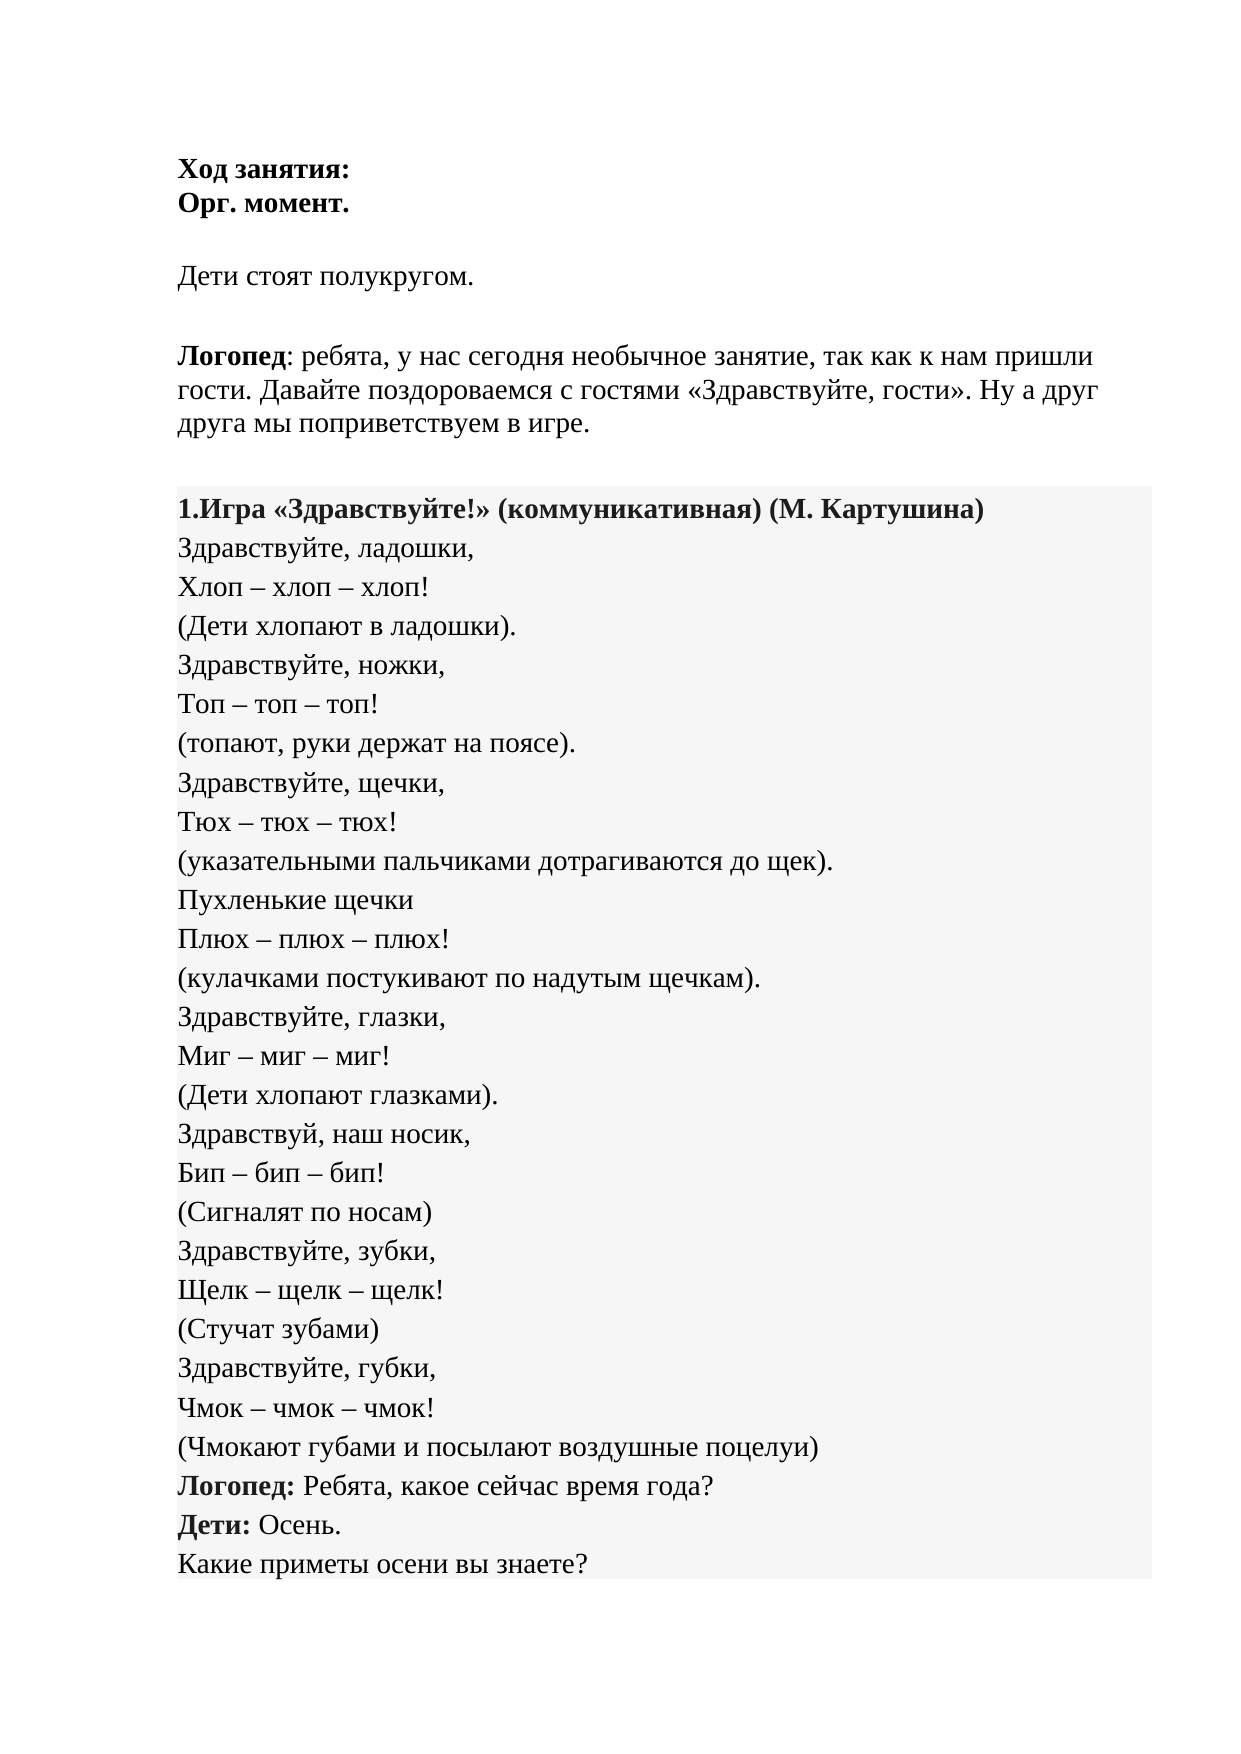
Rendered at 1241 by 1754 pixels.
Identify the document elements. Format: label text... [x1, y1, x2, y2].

text Дети: Осень. [177, 1501, 1152, 1540]
text Какие приметы осени вы знаете? [177, 1540, 1152, 1579]
text Ход занятия: [177, 152, 1152, 185]
text Логопед: ребята, у нас сегодня необычное занятие, так как к нам пришли гости. Давайте поздороваемся с гостями «Здравствуйте, гости». Ну а друг друга мы поприветствуем в игре. [177, 338, 1152, 439]
text 1.Игра «Здравствуйте!» (коммуникативная) (М. Картушина) [177, 486, 1152, 525]
text Орг. момент. [177, 185, 1152, 219]
text Дети стоят полукругом. [177, 258, 1152, 291]
text Логопед: Ребята, какое сейчас время года? [177, 1462, 1152, 1501]
text Здравствуйте, ладошки, Хлоп – хлоп – хлоп! (Дети хлопают в ладошки). Здравствуйте, ножки, Топ – топ – топ! (топают, руки держат на поясе). Здравствуйте, щечки, Тюх – тюх – тюх! (указательными пальчиками дотрагиваются до щек). Пухленькие щечки Плюх – плюх – плюх! (кулачками постукивают по надутым щечкам). Здравствуйте, глазки, Миг – миг – миг! (Дети хлопают глазками). Здравствуй, наш носик, Бип – бип – бип! (Сигналят по носам) Здравствуйте, зубки, Щелк – щелк – щелк! (Стучат зубами) Здравствуйте, губки, Чмок – чмок – чмок! (Чмокают губами и посылают воздушные поцелуи) [177, 525, 1152, 1462]
